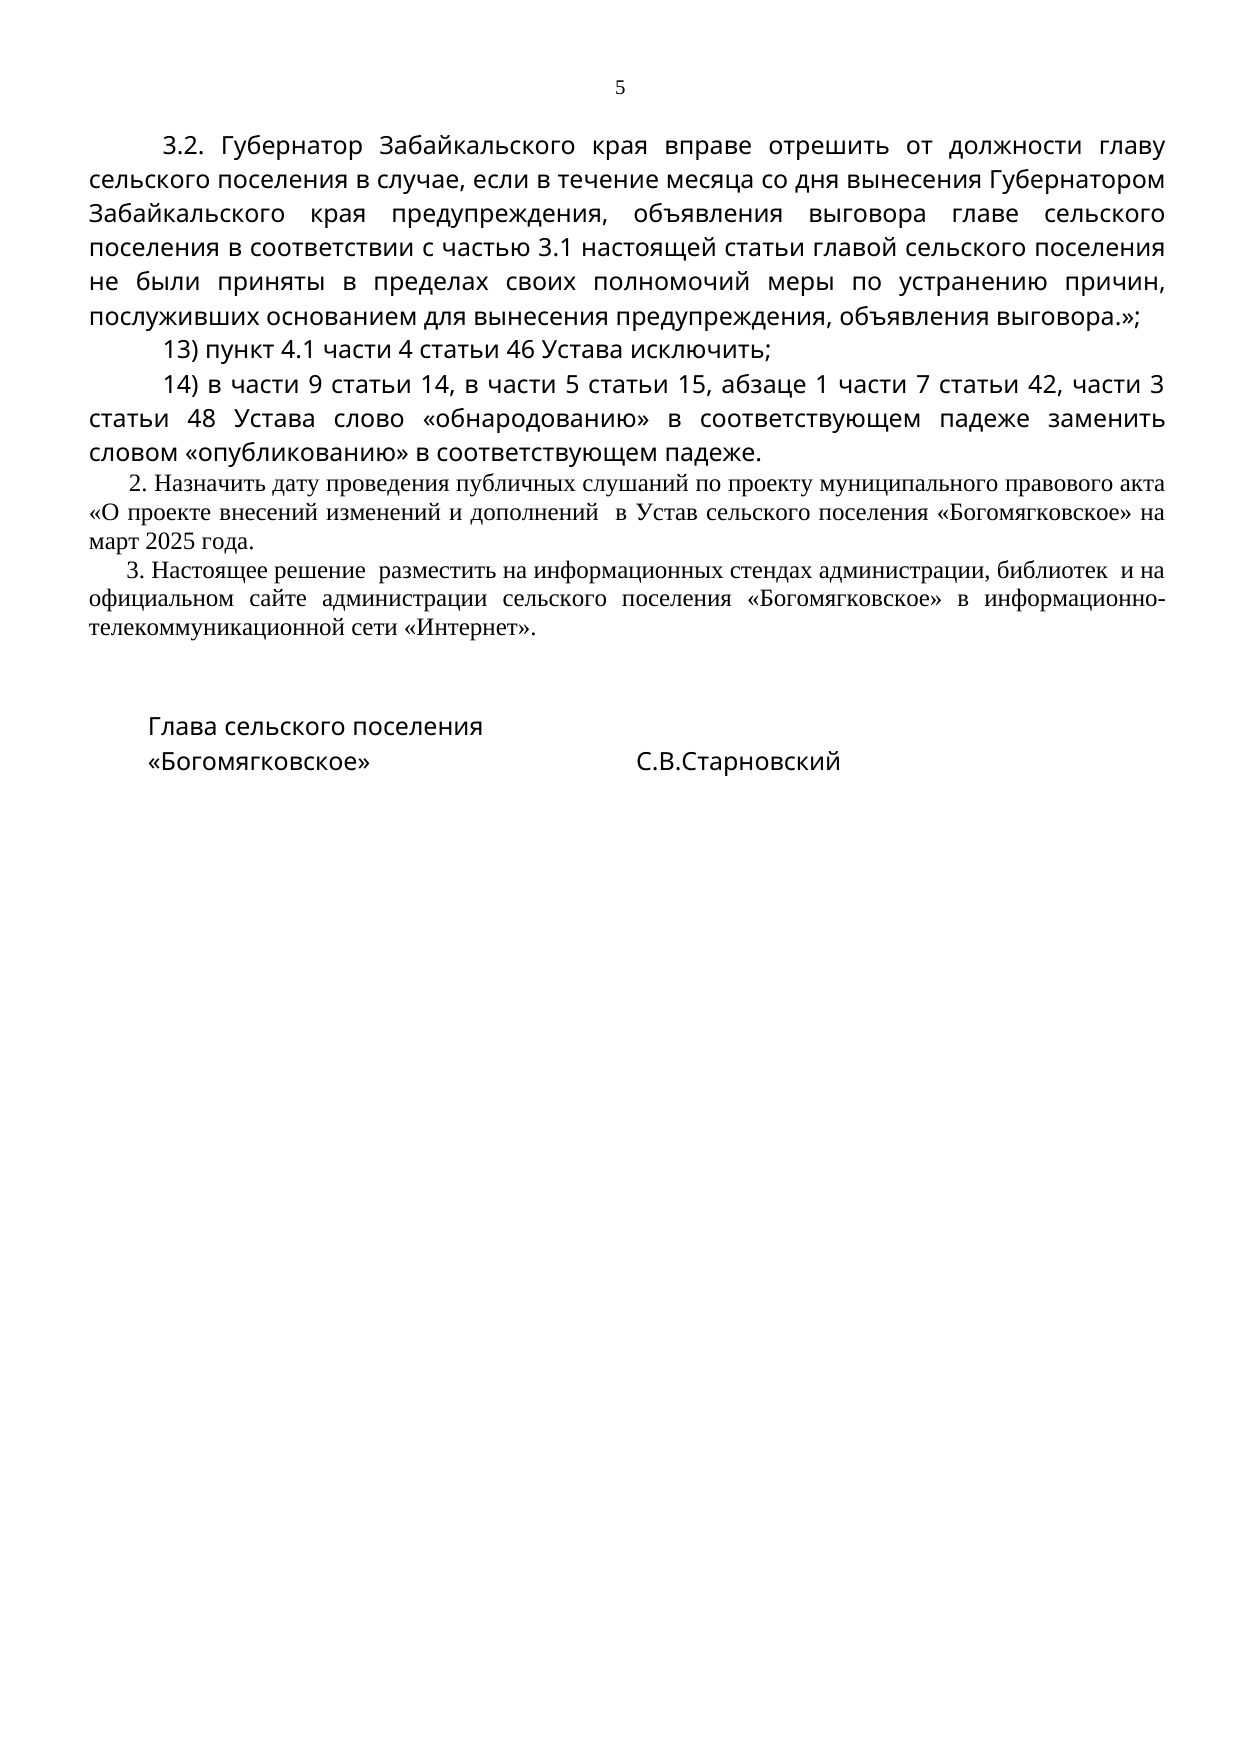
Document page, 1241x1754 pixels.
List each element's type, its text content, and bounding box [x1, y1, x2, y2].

text 13) пункт 4.1 части 4 статьи 46 Устава исключить; [89, 332, 1167, 366]
text 2. Назначить дату проведения публичных слушаний по проекту муниципального правового акта «О проекте внесений изменений и дополнений в Устав сельского поселения «Богомягковское» на март 2025 года. [89, 468, 1167, 555]
text «Богомягковское» С.В.Старновский [148, 743, 1092, 777]
text Глава сельского поселения [148, 709, 1092, 743]
text 14) в части 9 статьи 14, в части 5 статьи 15, абзаце 1 части 7 статьи 42, части 3 статьи 48 Устава слово «обнародованию» в соответствующем падеже заменить словом «опубликованию» в соответствующем падеже. [89, 366, 1167, 468]
text 3.2. Губернатор Забайкальского края вправе отрешить от должности главу сельского поселения в случае, если в течение месяца со дня вынесения Губернатором Забайкальского края предупреждения, объявления выговора главе сельского поселения в соответствии с частью 3.1 настоящей статьи главой сельского поселения не были приняты в пределах своих полномочий меры по устранению причин, послуживших основанием для вынесения предупреждения, объявления выговора.»; [89, 128, 1167, 332]
text 3. Настоящее решение разместить на информационных стендах администрации, библиотек и на официальном сайте администрации сельского поселения «Богомягковское» в информационно-телекоммуникационной сети «Интернет». [89, 555, 1167, 641]
